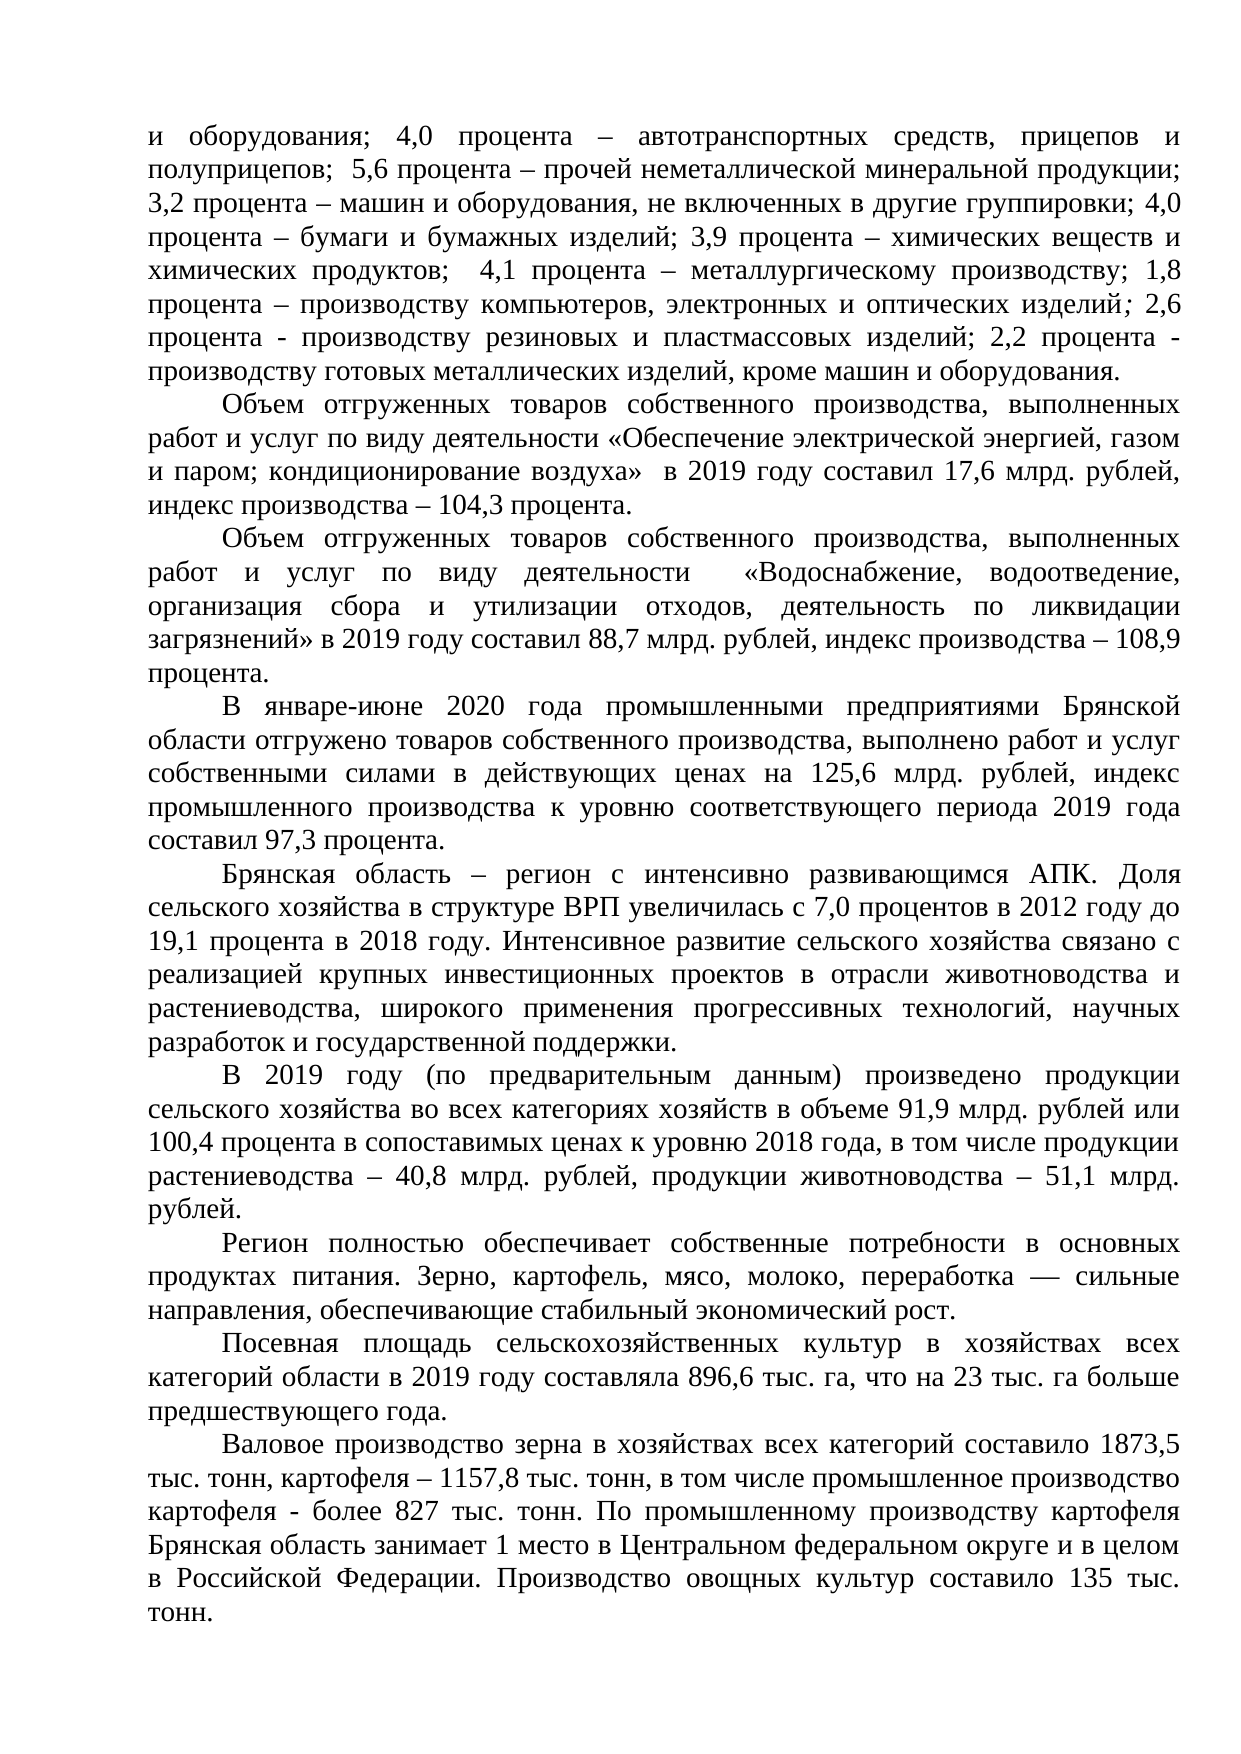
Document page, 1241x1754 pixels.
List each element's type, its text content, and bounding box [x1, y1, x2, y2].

text Регион полностью обеспечивает собственные потребности в основных продуктах питания. Зерно, картофель, мясо, молоко, переработка — сильные направления, обеспечивающие стабильный экономический рост. [148, 1225, 1181, 1326]
text В январе-июне 2020 года промышленными предприятиями Брянской области отгружено товаров собственного производства, выполнено работ и услуг собственными силами в действующих ценах на 125,6 млрд. рублей, индекс промышленного производства к уровню соответствующего периода 2019 года составил 97,3 процента. [148, 688, 1181, 856]
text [148, 118, 1181, 386]
text В 2019 году (по предварительным данным) произведено продукции сельского хозяйства во всех категориях хозяйств в объеме 91,9 млрд. рублей или 100,4 процента в сопоставимых ценах к уровню 2018 года, в том числе продукции растениеводства – 40,8 млрд. рублей, продукции животноводства – 51,1 млрд. рублей. [148, 1057, 1181, 1225]
text Объем отгруженных товаров собственного производства, выполненных работ и услуг по виду деятельности «Водоснабжение, водоотведение, организация сбора и утилизации отходов, деятельность по ликвидации загрязнений» в 2019 году составил 88,7 млрд. рублей, индекс производства – 108,9 процента. [148, 521, 1181, 688]
text Валовое производство зерна в хозяйствах всех категорий составило 1873,5 тыс. тонн, картофеля – 1157,8 тыс. тонн, в том числе промышленное производство картофеля - более 827 тыс. тонн. По промышленному производству картофеля Брянская область занимает 1 место в Центральном федеральном округе и в целом в Российской Федерации. Производство овощных культур составило 135 тыс. тонн. [148, 1426, 1181, 1627]
text Брянская область – регион с интенсивно развивающимся АПК. Доля сельского хозяйства в структуре ВРП увеличилась с 7,0 процентов в 2012 году до 19,1 процента в 2018 году. Интенсивное развитие сельского хозяйства связано с реализацией крупных инвестиционных проектов в отрасли животноводства и растениеводства, широкого применения прогрессивных технологий, научных разработок и государственной поддержки. [148, 856, 1181, 1057]
text Объем отгруженных товаров собственного производства, выполненных работ и услуг по виду деятельности «Обеспечение электрической энергией, газом и паром; кондиционирование воздуха» в 2019 году составил 17,6 млрд. рублей, индекс производства – 104,3 процента. [148, 386, 1181, 521]
text Посевная площадь сельскохозяйственных культур в хозяйствах всех категорий области в 2019 году составляла 896,6 тыс. га, что на 23 тыс. га больше предшествующего года. [148, 1326, 1181, 1426]
